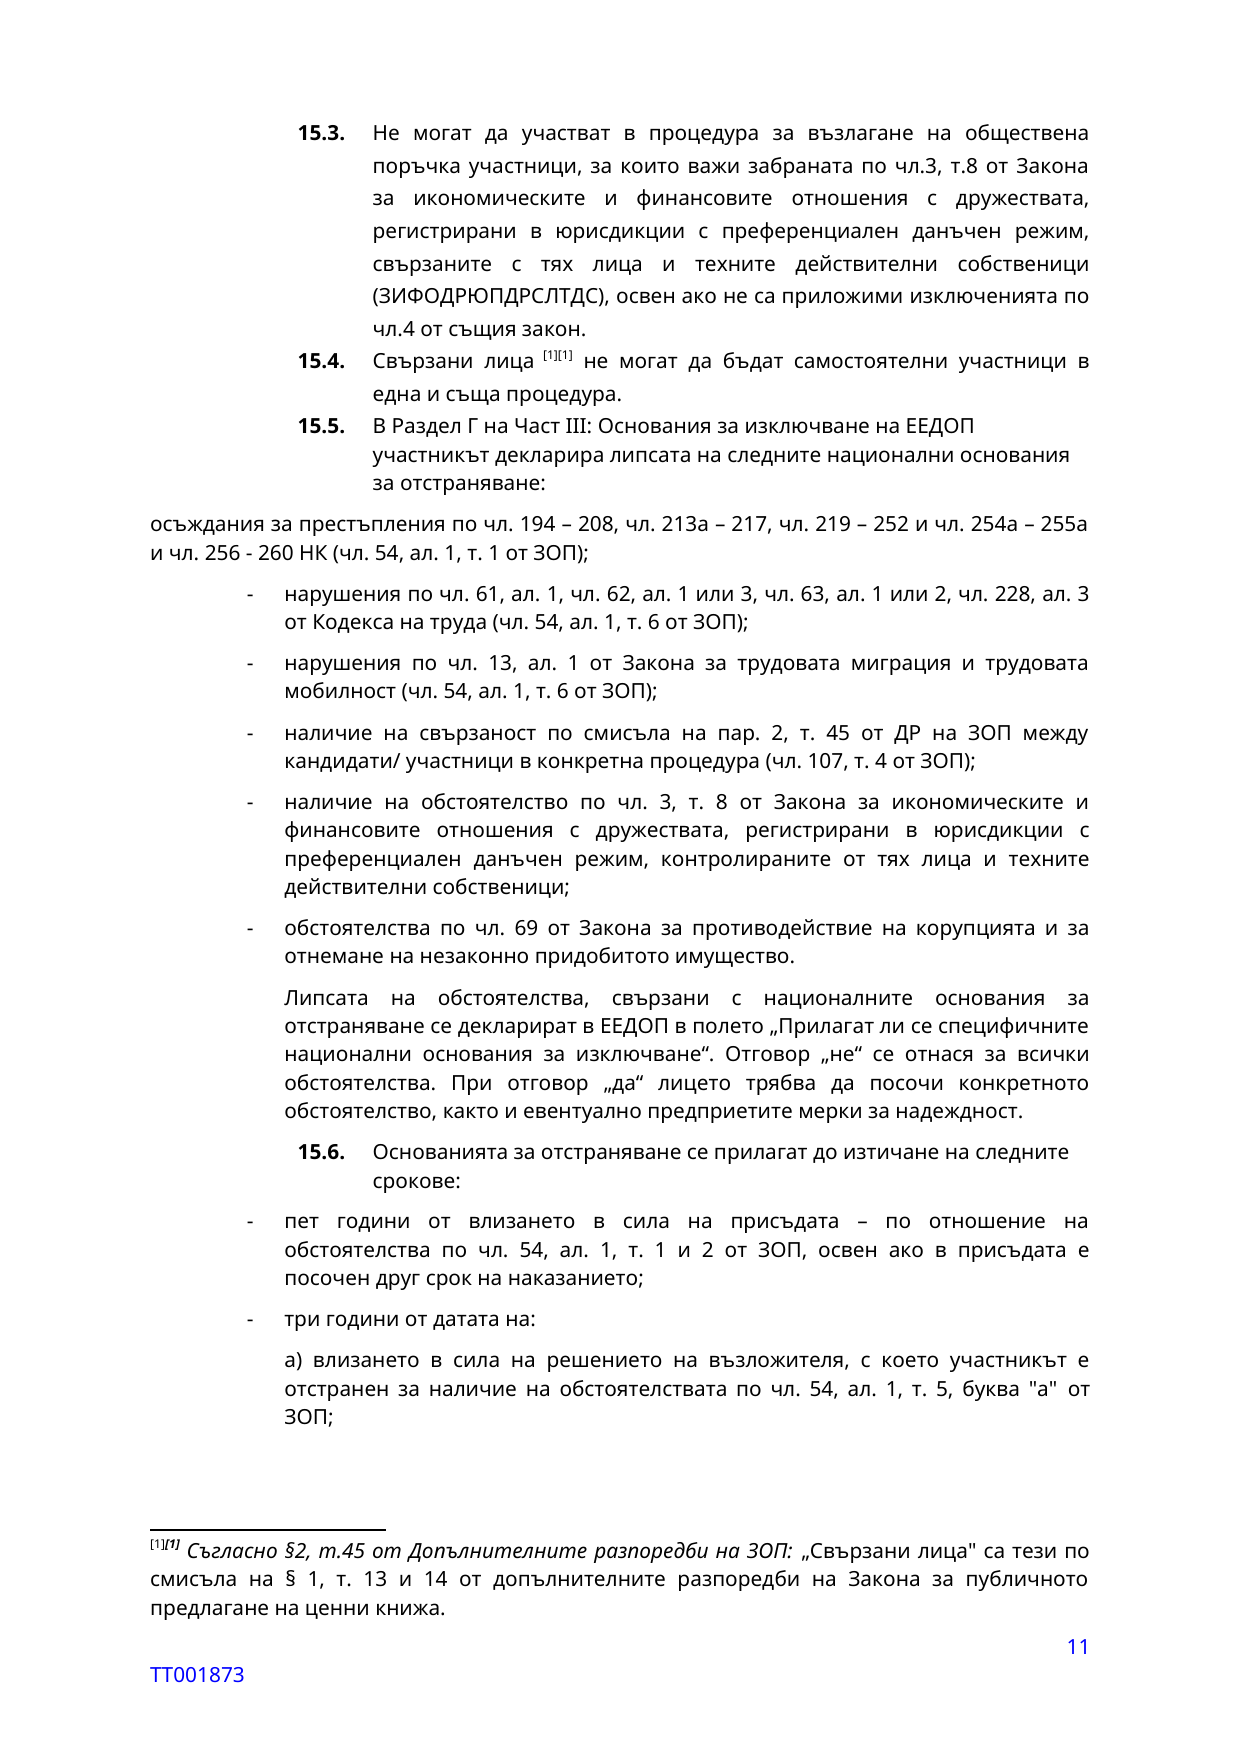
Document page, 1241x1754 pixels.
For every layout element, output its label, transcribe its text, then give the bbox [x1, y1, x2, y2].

text а) влизането в сила на решението на възложителя, с което участникът е отстранен за наличие на обстоятелствата по чл. 54, ал. 1, т. 5, буква "а" от ЗОП; [284, 1345, 1090, 1431]
text Липсата на обстоятелства, свързани с националните основания за отстраняване се декларират в ЕЕДОП в полето „Прилагат ли се специфичните национални основания за изключване“. Отговор „не“ се отнася за всички обстоятелства. При отговор „да“ лицето трябва да посочи конкретното обстоятелство, както и евентуално предприетите мерки за надеждност. [284, 983, 1090, 1125]
list нарушения по чл. 61, ал. 1, чл. 62, ал. 1 или 3, чл. 63, ал. 1 или 2, чл. 228, ал. 3 от Кодекса на труда (чл. 54, ал. 1, т. 6 от ЗОП); [247, 579, 1090, 636]
list Основанията за отстраняване се прилагат до изтичане на следните срокове: [297, 1137, 1090, 1194]
list наличие на свързаност по смисъла на пар. 2, т. 45 от ДР на ЗОП между кандидати/ участници в конкретна процедура (чл. 107, т. 4 от ЗОП); [247, 718, 1090, 774]
list В Раздел Г на Част III: Основания за изключване на ЕЕДОП участникът декларира липсата на следните национални основания за отстраняване: [297, 412, 1090, 497]
list три години от датата на: [247, 1304, 1090, 1333]
list Не могат да участват в процедура за възлагане на обществена поръчка участници, за които важи забраната по чл.3, т.8 от Закона за икономическите и финансовите отношения с дружествата, регистрирани в юрисдикции с преференциален данъчен режим, свързаните с тях лица и техните действителни собственици (ЗИФОДРЮПДРСЛТДС), освен ако не са приложими изключенията по чл.4 от същия закон. [297, 118, 1090, 342]
list нарушения по чл. 13, ал. 1 от Закона за трудовата миграция и трудовата мобилност (чл. 54, ал. 1, т. 6 от ЗОП); [247, 648, 1090, 705]
list пет години от влизането в сила на присъдата – по отношение на обстоятелства по чл. 54, ал. 1, т. 1 и 2 от ЗОП, освен ако в присъдата е посочен друг срок на наказанието; [247, 1207, 1090, 1292]
list наличие на обстоятелство по чл. 3, т. 8 от Закона за икономическите и финансовите отношения с дружествата, регистрирани в юрисдикции с преференциален данъчен режим, контролираните от тях лица и техните действителни собственици; [247, 787, 1090, 901]
text осъждания за престъпления по чл. 194 – 208, чл. 213а – 217, чл. 219 – 252 и чл. 254а – 255а и чл. 256 - 260 НК (чл. 54, ал. 1, т. 1 от ЗОП); [150, 509, 1090, 566]
list обстоятелства по чл. 69 от Закона за противодействие на корупцията и за отнемане на незаконно придобитото имущество. [247, 913, 1090, 970]
list Свързани лица [1] не могат да бъдат самостоятелни участници в една и съща процедура. [297, 346, 1090, 407]
